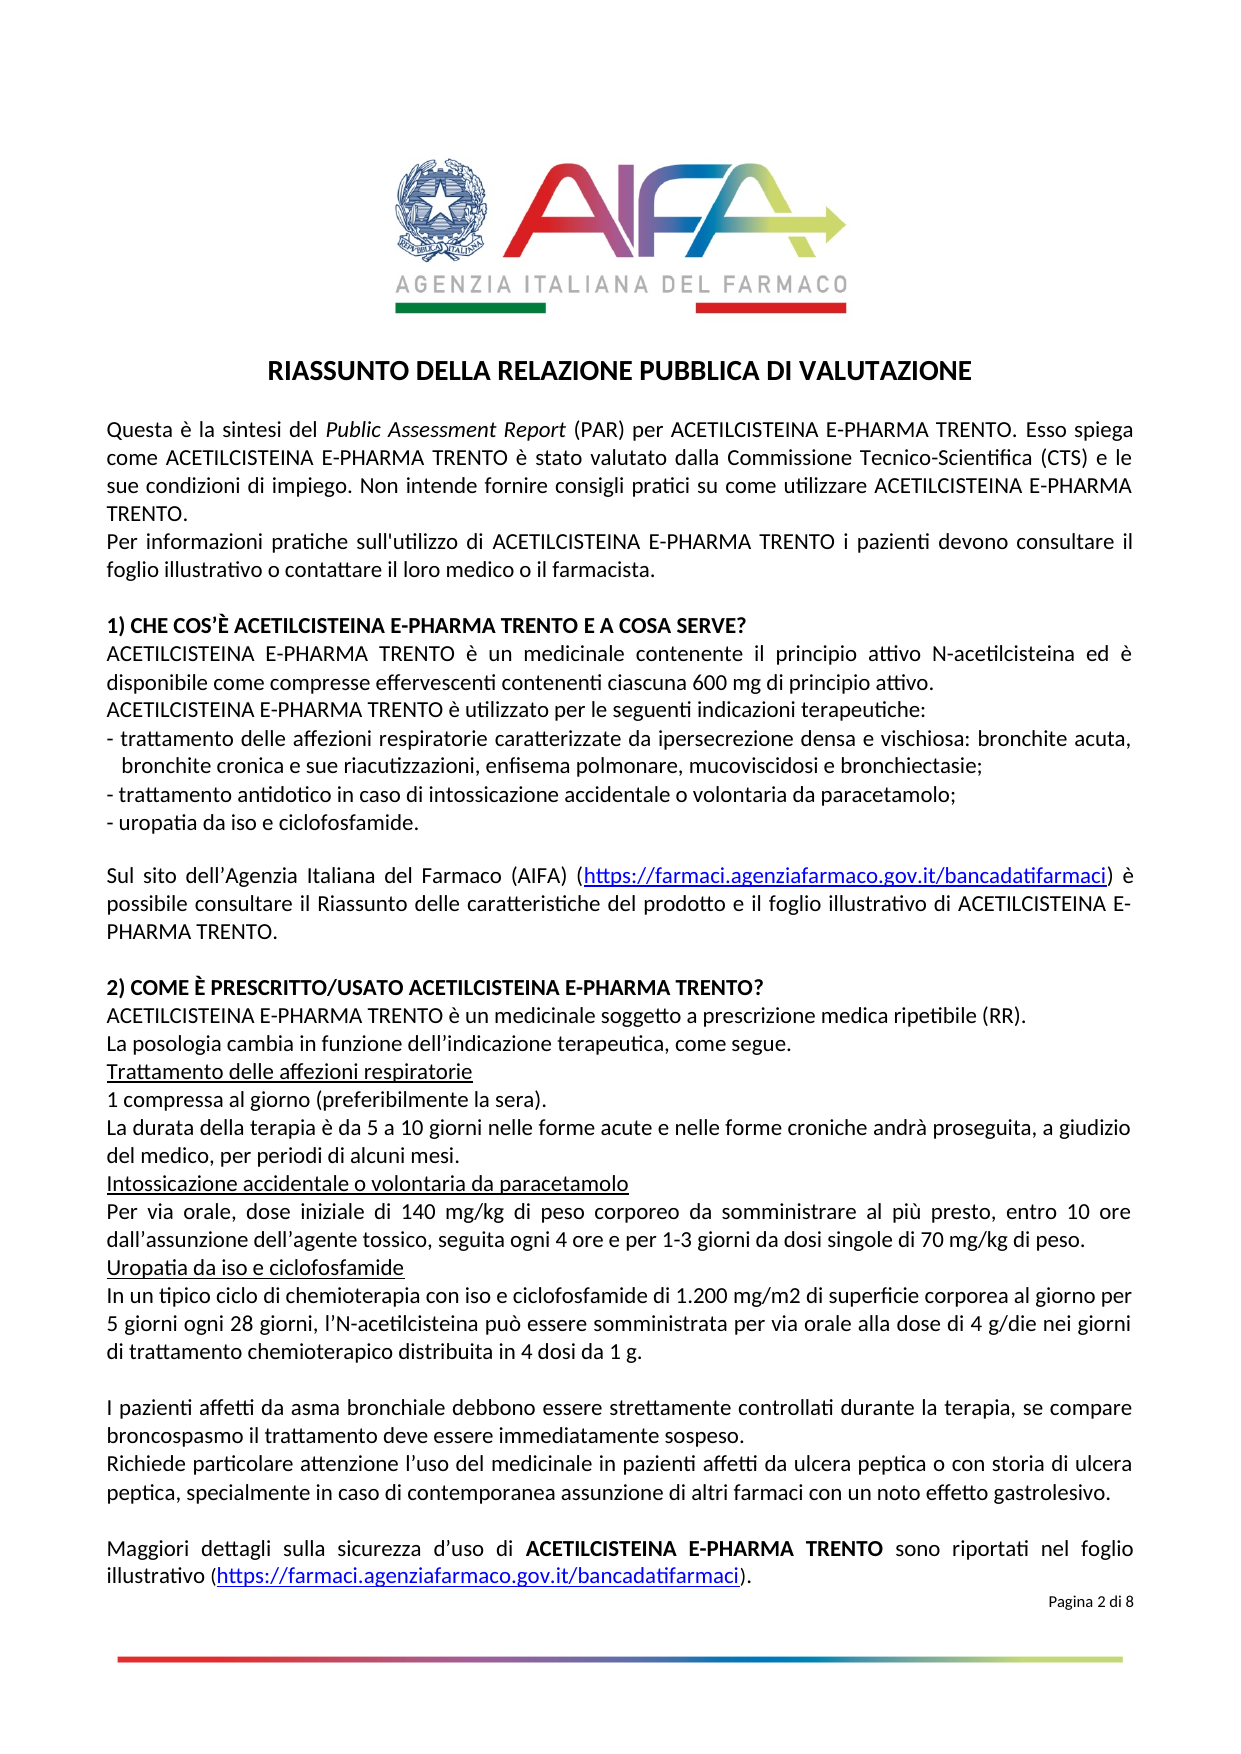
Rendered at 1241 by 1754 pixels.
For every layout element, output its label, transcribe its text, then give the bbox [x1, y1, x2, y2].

text ACETILCISTEINA E-PHARMA TRENTO è utilizzato per le seguenti indicazioni terapeutiche: [106, 696, 1134, 724]
picture [384, 147, 857, 324]
text Questa è la sintesi del Public Assessment Report (PAR) per ACETILCISTEINA E-PHARMA TRENTO. Esso spiega come ACETILCISTEINA E-PHARMA TRENTO è stato valutato dalla Commissione Tecnico-Scientifica (CTS) e le sue condizioni di impiego. Non intende fornire consigli pratici su come utilizzare ACETILCISTEINA E-PHARMA TRENTO. [106, 415, 1134, 527]
text Per informazioni pratiche sull'utilizzo di ACETILCISTEINA E-PHARMA TRENTO i pazienti devono consultare il foglio illustrativo o contattare il loro medico o il farmacista. [106, 527, 1134, 583]
text La durata della terapia è da 5 a 10 giorni nelle forme acute e nelle forme croniche andrà proseguita, a giudizio del medico, per periodi di alcuni mesi. [106, 1113, 1134, 1169]
text 1 compressa al giorno (preferibilmente la sera). [106, 1085, 1134, 1113]
text Trattamento delle affezioni respiratorie [106, 1057, 1134, 1085]
text Maggiori dettagli sulla sicurezza d’uso di ACETILCISTEINA E-PHARMA TRENTO sono riportati nel foglio illustrativo (https://farmaci.agenziafarmaco.gov.it/bancadatifarmaci). [106, 1534, 1134, 1590]
text - trattamento antidotico in caso di intossicazione accidentale o volontaria da paracetamolo; [106, 780, 1134, 808]
text - trattamento delle affezioni respiratorie caratterizzate da ipersecrezione densa e vischiosa: bronchite acuta, bronchite cronica e sue riacutizzazioni, enfisema polmonare, mucoviscidosi e bronchiectasie; [106, 724, 1134, 780]
text In un tipico ciclo di chemioterapia con iso e ciclofosfamide di 1.200 mg/m2 di superficie corporea al giorno per 5 giorni ogni 28 giorni, l’N-acetilcisteina può essere somministrata per via orale alla dose di 4 g/die nei giorni di trattamento chemioterapico distribuita in 4 dosi da 1 g. [106, 1281, 1134, 1366]
text I pazienti affetti da asma bronchiale debbono essere strettamente controllati durante la terapia, se compare broncospasmo il trattamento deve essere immediatamente sospeso. [106, 1393, 1134, 1449]
text 2) COME È PRESCRITTO/USATO ACETILCISTEINA E-PHARMA TRENTO? [106, 973, 1134, 1001]
text Intossicazione accidentale o volontaria da paracetamolo [106, 1169, 1134, 1197]
picture [0, 1624, 1241, 1754]
text Sul sito dell’Agenzia Italiana del Farmaco (AIFA) (https://farmaci.agenziafarmaco.gov.it/bancadatifarmaci) è possibile consultare il Riassunto delle caratteristiche del prodotto e il foglio illustrativo di ACETILCISTEINA E-PHARMA TRENTO. [106, 861, 1134, 945]
text RIASSUNTO DELLA RELAZIONE PUBBLICA DI VALUTAZIONE [106, 352, 1134, 387]
text La posologia cambia in funzione dell’indicazione terapeutica, come segue. [106, 1029, 1134, 1057]
text Richiede particolare attenzione l’uso del medicinale in pazienti affetti da ulcera peptica o con storia di ulcera peptica, specialmente in caso di contemporanea assunzione di altri farmaci con un noto effetto gastrolesivo. [106, 1449, 1134, 1506]
text - uropatia da iso e ciclofosfamide. [106, 808, 1134, 836]
text Per via orale, dose iniziale di 140 mg/kg di peso corporeo da somministrare al più presto, entro 10 ore dall’assunzione dell’agente tossico, seguita ogni 4 ore e per 1-3 giorni da dosi singole di 70 mg/kg di peso. [106, 1197, 1134, 1253]
text 1) CHE COS’È ACETILCISTEINA E-PHARMA TRENTO E A COSA SERVE? [106, 612, 1134, 639]
text ACETILCISTEINA E-PHARMA TRENTO è un medicinale contenente il principio attivo N-acetilcisteina ed è disponibile come compresse effervescenti contenenti ciascuna 600 mg di principio attivo. [106, 639, 1134, 696]
text Uropatia da iso e ciclofosfamide [106, 1253, 1134, 1281]
text ACETILCISTEINA E-PHARMA TRENTO è un medicinale soggetto a prescrizione medica ripetibile (RR). [106, 1001, 1134, 1029]
